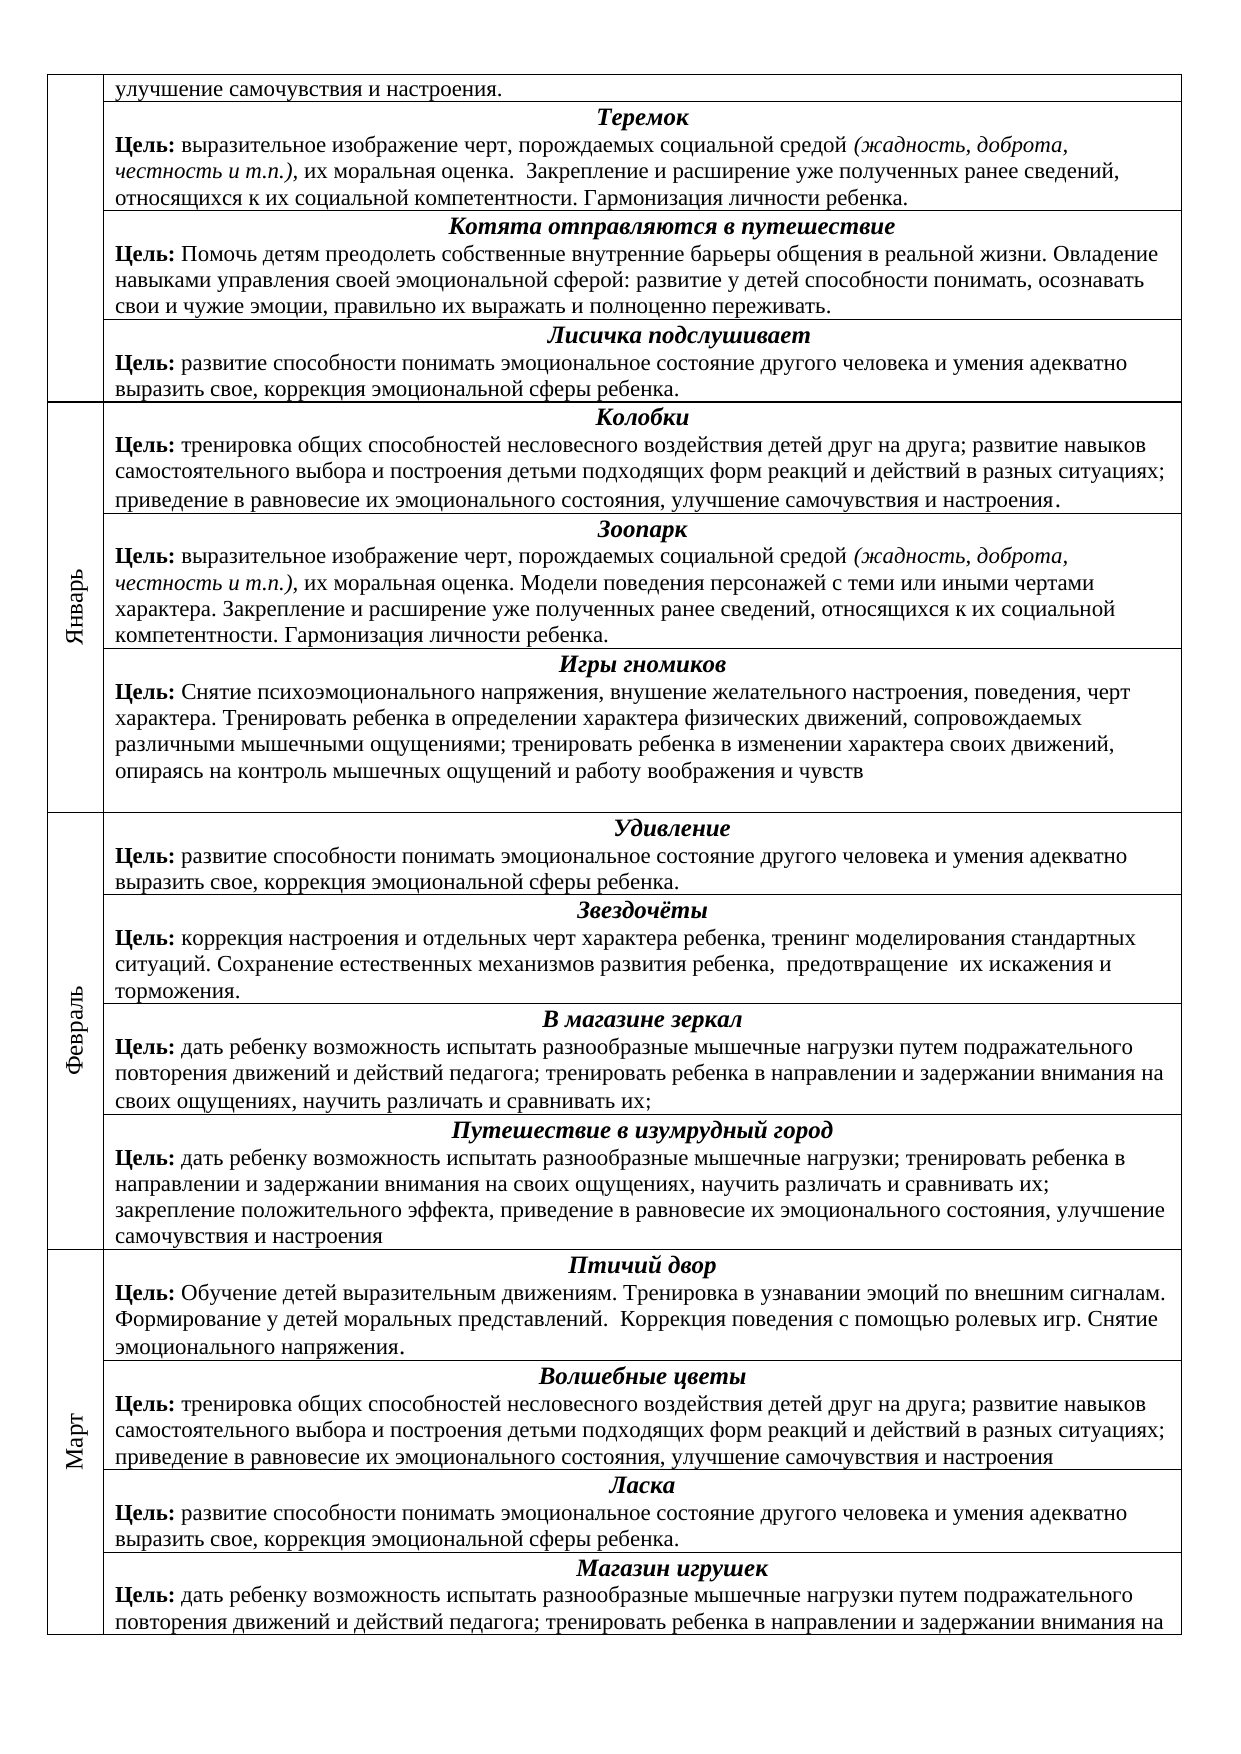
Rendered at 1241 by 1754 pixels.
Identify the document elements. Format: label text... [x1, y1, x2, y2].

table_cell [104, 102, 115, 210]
table_cell Ласка Цель: развитие способности понимать эмоциональное состояние другого человека и умения адекватно выразить свое, коррекция эмоциональной сферы ребенка. [104, 1470, 1181, 1552]
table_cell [104, 1553, 1181, 1634]
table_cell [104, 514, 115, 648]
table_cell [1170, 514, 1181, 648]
table_cell Март [48, 1250, 103, 1634]
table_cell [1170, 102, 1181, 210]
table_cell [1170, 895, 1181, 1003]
table_cell Волшебные цветы Цель: тренировка общих способностей несловесного воздействия детей друг на друга; развитие навыков самостоятельного выбора и построения детьми подходящих форм реакций и действий в разных ситуациях; приведение в равновесие их эмоционального состояния, улучшение самочувствия и настроения [104, 1361, 1181, 1469]
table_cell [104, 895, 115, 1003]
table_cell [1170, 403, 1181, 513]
table_cell Удивление Цель: развитие способности понимать эмоциональное состояние другого человека и умения адекватно выразить свое, коррекция эмоциональной сферы ребенка. [104, 813, 1181, 894]
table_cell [104, 75, 1181, 101]
table_cell Котята отправляются в путешествие Цель: Помочь детям преодолеть собственные внутренние барьеры общения в реальной жизни. Овладение навыками управления своей эмоциональной сферой: развитие у детей способности понимать, осознавать свои и чужие эмоции, правильно их выражать и полноценно переживать. [104, 211, 1181, 319]
table_cell Лисичка подслушивает Цель: развитие способности понимать эмоциональное состояние другого человека и умения адекватно выразить свое, коррекция эмоциональной сферы ребенка. [104, 320, 1181, 401]
table_cell Январь [48, 403, 103, 812]
table_cell Игры гномиков Цель: Снятие психоэмоционального напряжения, внушение желательного настроения, поведения, черт характера. Тренировать ребенка в определении характера физических движений, сопровождаемых различными мышечными ощущениями; тренировать ребенка в изменении характера своих движений, опираясь на контроль мышечных ощущений и работу воображения и чувств [104, 649, 1181, 812]
table_cell Птичий двор Цель: Обучение детей выразительным движениям. Тренировка в узнавании эмоций по внешним сигналам. Формирование у детей моральных представлений. Коррекция поведения с помощью ролевых игр. Снятие эмоционального напряжения. [104, 1250, 1181, 1360]
table_cell В магазине зеркал Цель: дать ребенку возможность испытать разнообразные мышечные нагрузки путем подражательного повторения движений и действий педагога; тренировать ребенка в направлении и задержании внимания на своих ощущениях, научить различать и сравнивать их; [104, 1004, 1181, 1114]
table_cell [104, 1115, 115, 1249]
table_cell Февраль [48, 813, 103, 1249]
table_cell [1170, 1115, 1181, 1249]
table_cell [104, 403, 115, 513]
